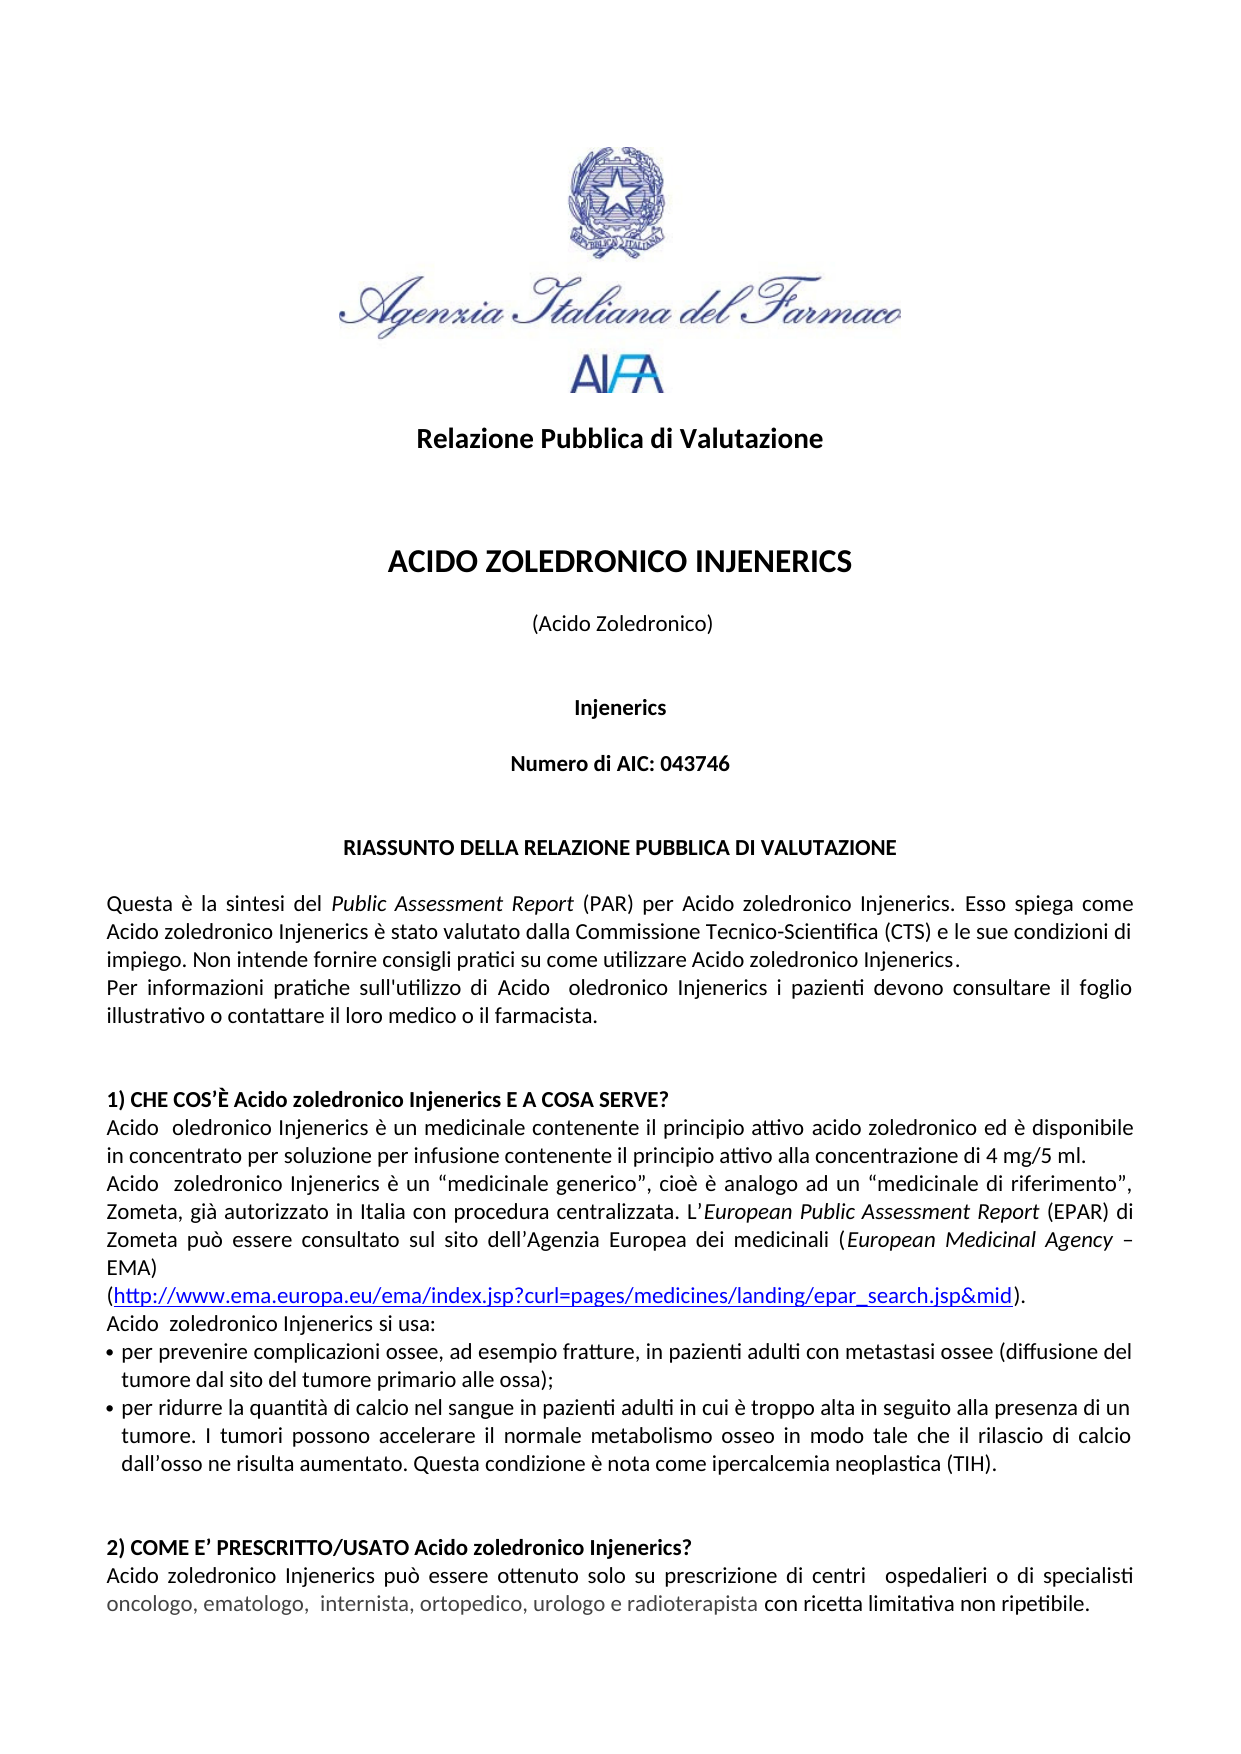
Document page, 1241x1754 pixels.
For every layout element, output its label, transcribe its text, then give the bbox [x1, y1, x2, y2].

text Acido zoledronico Injenerics è un “medicinale generico”, cioè è analogo ad un “medicinale di riferimento”, Zometa, già autorizzato in Italia con procedura centralizzata. L’European Public Assessment Report (EPAR) di Zometa può essere consultato sul sito dell’Agenzia Europea dei medicinali (European Medicinal Agency – EMA) [106, 1169, 1134, 1281]
text ACIDO ZOLEDRONICO INJENERICS [106, 540, 1134, 581]
list per prevenire complicazioni ossee, ad esempio fratture, in pazienti adulti con metastasi ossee (diffusione del tumore dal sito del tumore primario alle ossa); [106, 1337, 1134, 1393]
text (Acido Zoledronico) [106, 609, 1134, 637]
text 1) CHE COS’È Acido zoledronico Injenerics E A COSA SERVE? [106, 1085, 1134, 1113]
text Numero di AIC: 043746 [106, 749, 1134, 777]
text Injenerics [106, 693, 1134, 721]
text RIASSUNTO DELLA RELAZIONE PUBBLICA DI VALUTAZIONE [106, 833, 1134, 861]
text Acido zoledronico Injenerics può essere ottenuto solo su prescrizione di centri ospedalieri o di specialisti oncologo, ematologo, internista, ortopedico, urologo e radioterapista con ricetta limitativa non ripetibile. [106, 1562, 1134, 1618]
text (http://www.ema.europa.eu/ema/index.jsp?curl=pages/medicines/landing/epar_search.jsp&mid). [106, 1281, 1134, 1309]
text 2) COME E’ PRESCRITTO/USATO Acido zoledronico Injenerics? [106, 1533, 1134, 1562]
text Relazione Pubblica di Valutazione [106, 420, 1134, 456]
text Acido zoledronico Injenerics si usa: [106, 1309, 1134, 1337]
text Acido oledronico Injenerics è un medicinale contenente il principio attivo acido zoledronico ed è disponibile in concentrato per soluzione per infusione contenente il principio attivo alla concentrazione di 4 mg/5 ml. [106, 1113, 1134, 1169]
list per ridurre la quantità di calcio nel sangue in pazienti adulti in cui è troppo alta in seguito alla presenza di un tumore. I tumori possono accelerare il normale metabolismo osseo in modo tale che il rilascio di calcio dall’osso ne risulta aumentato. Questa condizione è nota come ipercalcemia neoplastica (TIH). [106, 1393, 1134, 1477]
text Per informazioni pratiche sull'utilizzo di Acido oledronico Injenerics i pazienti devono consultare il foglio illustrativo o contattare il loro medico o il farmacista. [106, 973, 1134, 1029]
text Questa è la sintesi del Public Assessment Report (PAR) per Acido zoledronico Injenerics. Esso spiega come Acido zoledronico Injenerics è stato valutato dalla Commissione Tecnico-Scientifica (CTS) e le sue condizioni di impiego. Non intende fornire consigli pratici su come utilizzare Acido zoledronico Injenerics. [106, 889, 1134, 973]
